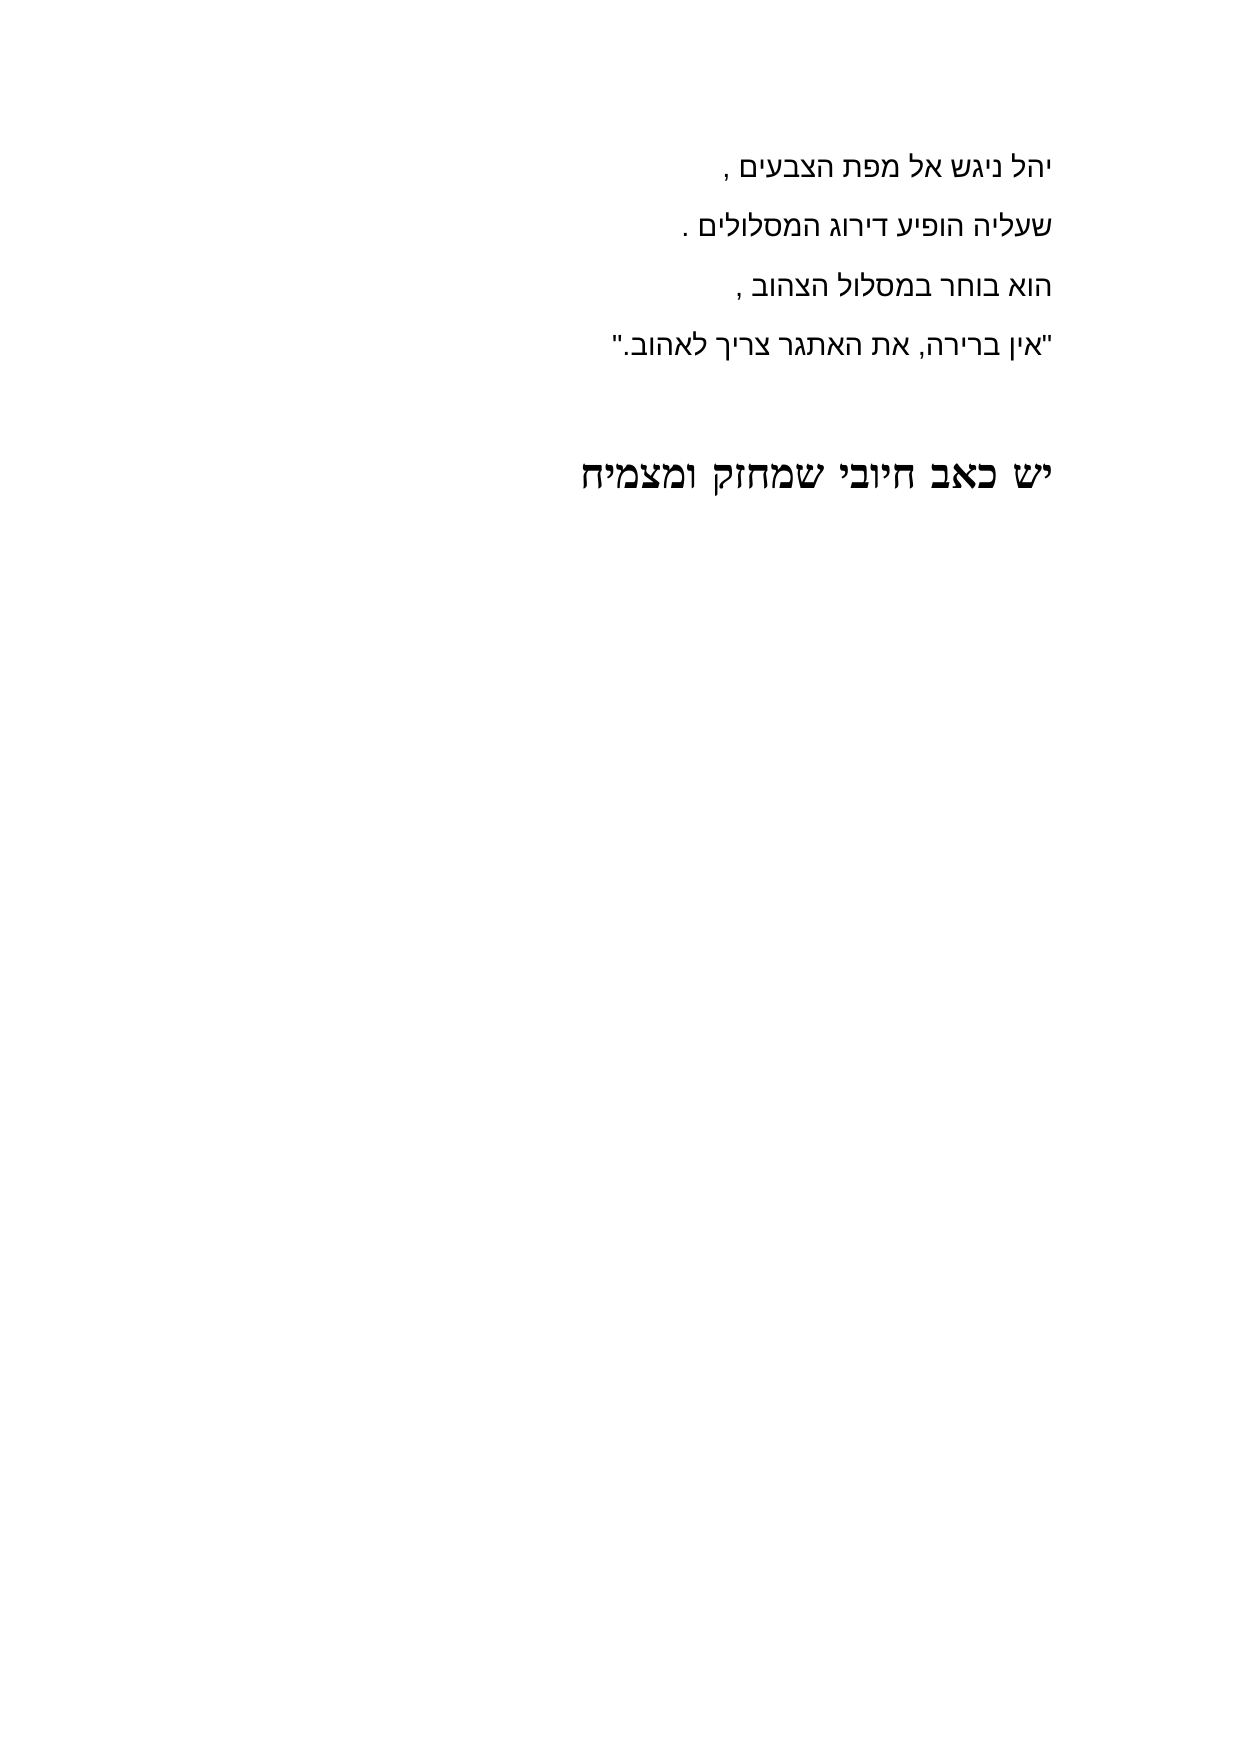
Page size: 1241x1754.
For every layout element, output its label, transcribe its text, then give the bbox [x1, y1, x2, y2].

text שעליה הופיע דירוג המסלולים . [187, 209, 1053, 243]
text יהל ניגש אל מפת הצבעים , [187, 150, 1053, 183]
text הוא בוחר במסלול הצהוב , [187, 269, 1053, 302]
text יש כאב חיובי שמחזק ומצמיח [187, 449, 1053, 497]
text "אין ברירה, את האתגר צריך לאהוב." [187, 328, 1053, 362]
